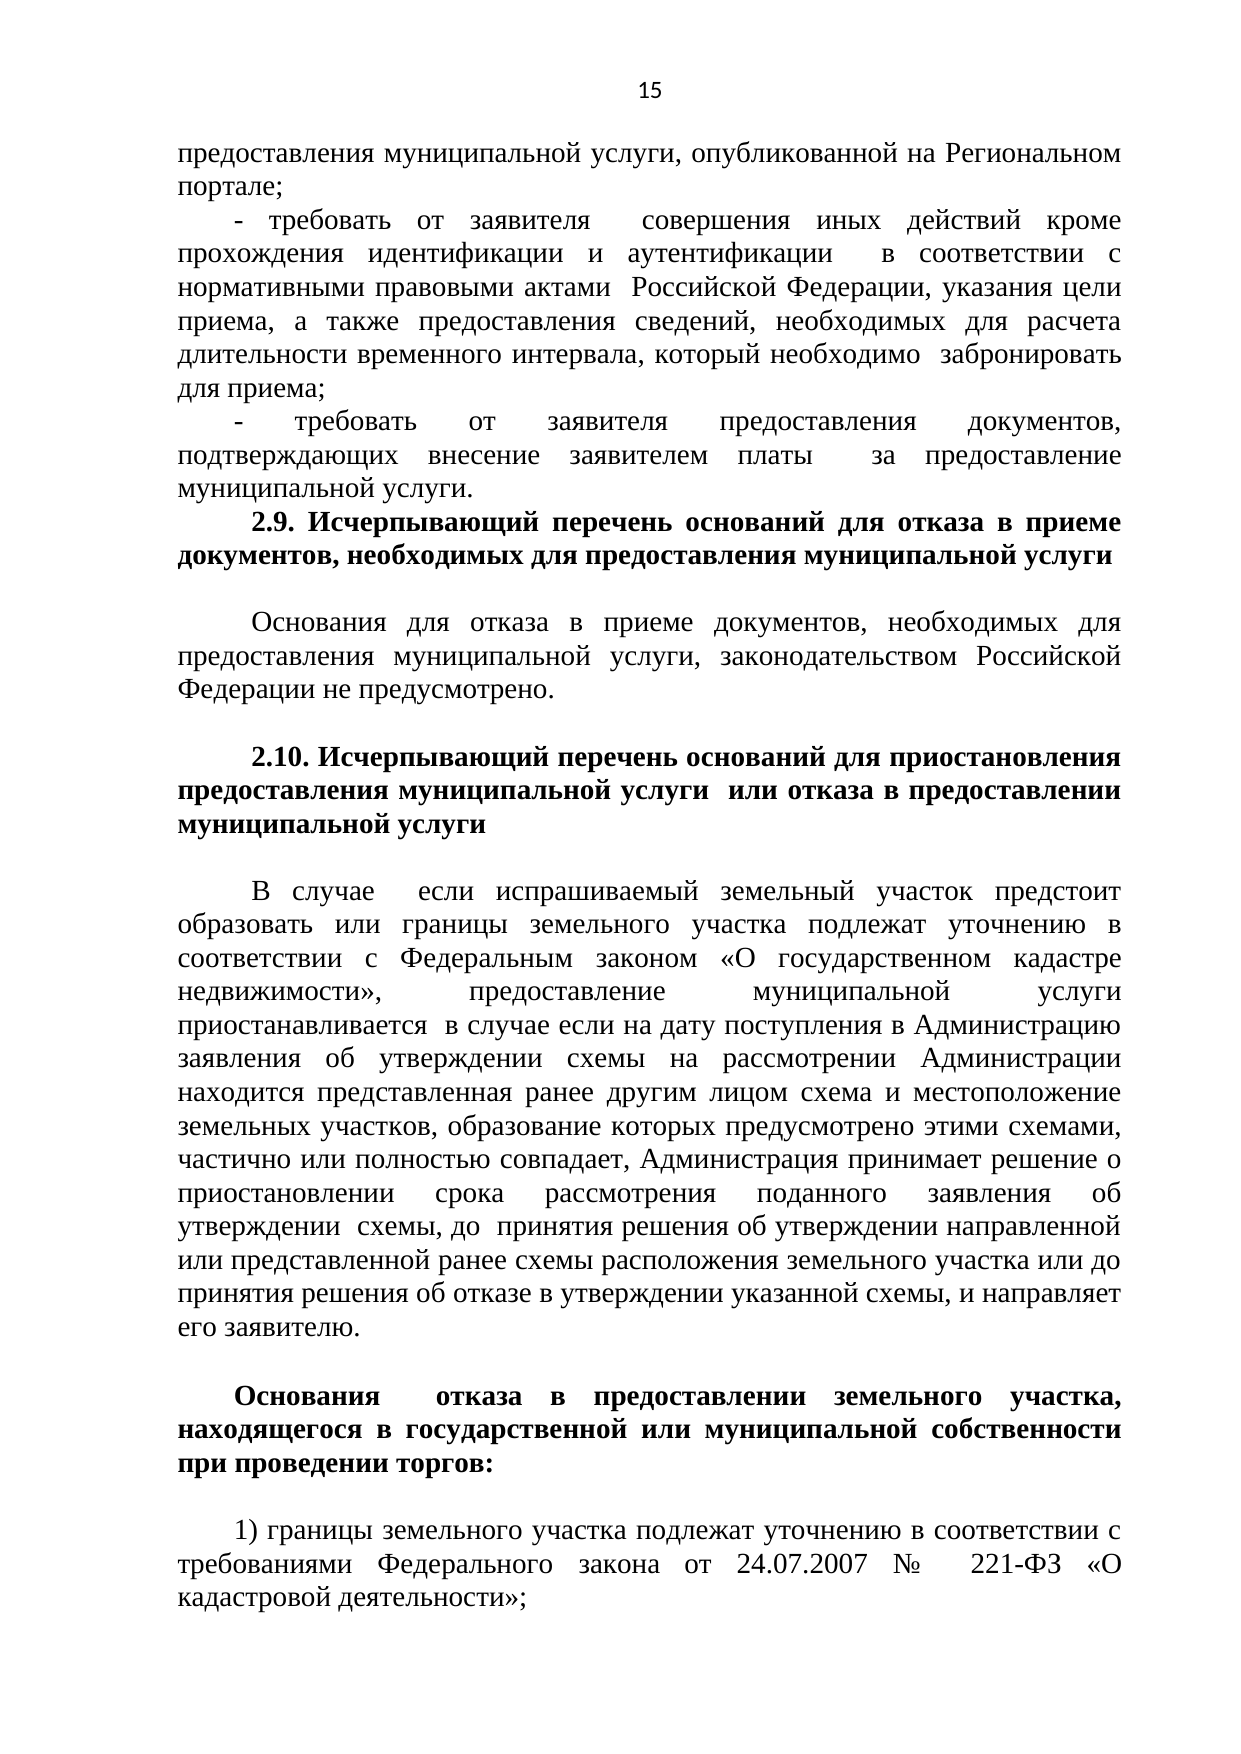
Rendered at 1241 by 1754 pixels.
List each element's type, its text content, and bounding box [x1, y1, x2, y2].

text Основания для отказа в приеме документов, необходимых для предоставления муниципальной услуги, законодательством Российской Федерации не предусмотрено. [177, 604, 1122, 705]
text 2.9. Исчерпывающий перечень оснований для отказа в приеме документов, необходимых для предоставления муниципальной услуги [177, 504, 1122, 571]
text - требовать от заявителя совершения иных действий кроме прохождения идентификации и аутентификации в соответствии с нормативными правовыми актами Российской Федерации, указания цели приема, а также предоставления сведений, необходимых для расчета длительности временного интервала, который необходимо забронировать для приема; [177, 202, 1122, 403]
text Основания отказа в предоставлении земельного участка, находящегося в государственной или муниципальной собственности при проведении торгов: [177, 1378, 1122, 1479]
text В случае если испрашиваемый земельный участок предстоит образовать или границы земельного участка подлежат уточнению в соответствии с Федеральным законом «О государственном кадастре недвижимости», предоставление муниципальной услуги приостанавливается в случае если на дату поступления в Администрацию заявления об утверждении схемы на рассмотрении Администрации находится представленная ранее другим лицом схема и местоположение земельных участков, образование которых предусмотрено этими схемами, частично или полностью совпадает, Администрация принимает решение о приостановлении срока рассмотрения поданного заявления об утверждении схемы, до принятия решения об утверждении направленной или представленной ранее схемы расположения земельного участка или до принятия решения об отказе в утверждении указанной схемы, и направляет его заявителю. [177, 873, 1122, 1342]
text - требовать от заявителя предоставления документов, подтверждающих внесение заявителем платы за предоставление муниципальной услуги. [177, 403, 1122, 504]
text 2.10. Исчерпывающий перечень оснований для приостановления предоставления муниципальной услуги или отказа в предоставлении муниципальной услуги [177, 739, 1122, 839]
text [177, 135, 1122, 202]
text 1) границы земельного участка подлежат уточнению в соответствии с требованиями Федерального закона от 24.07.2007 № 221-ФЗ «О кадастровой деятельности»; [177, 1512, 1122, 1613]
